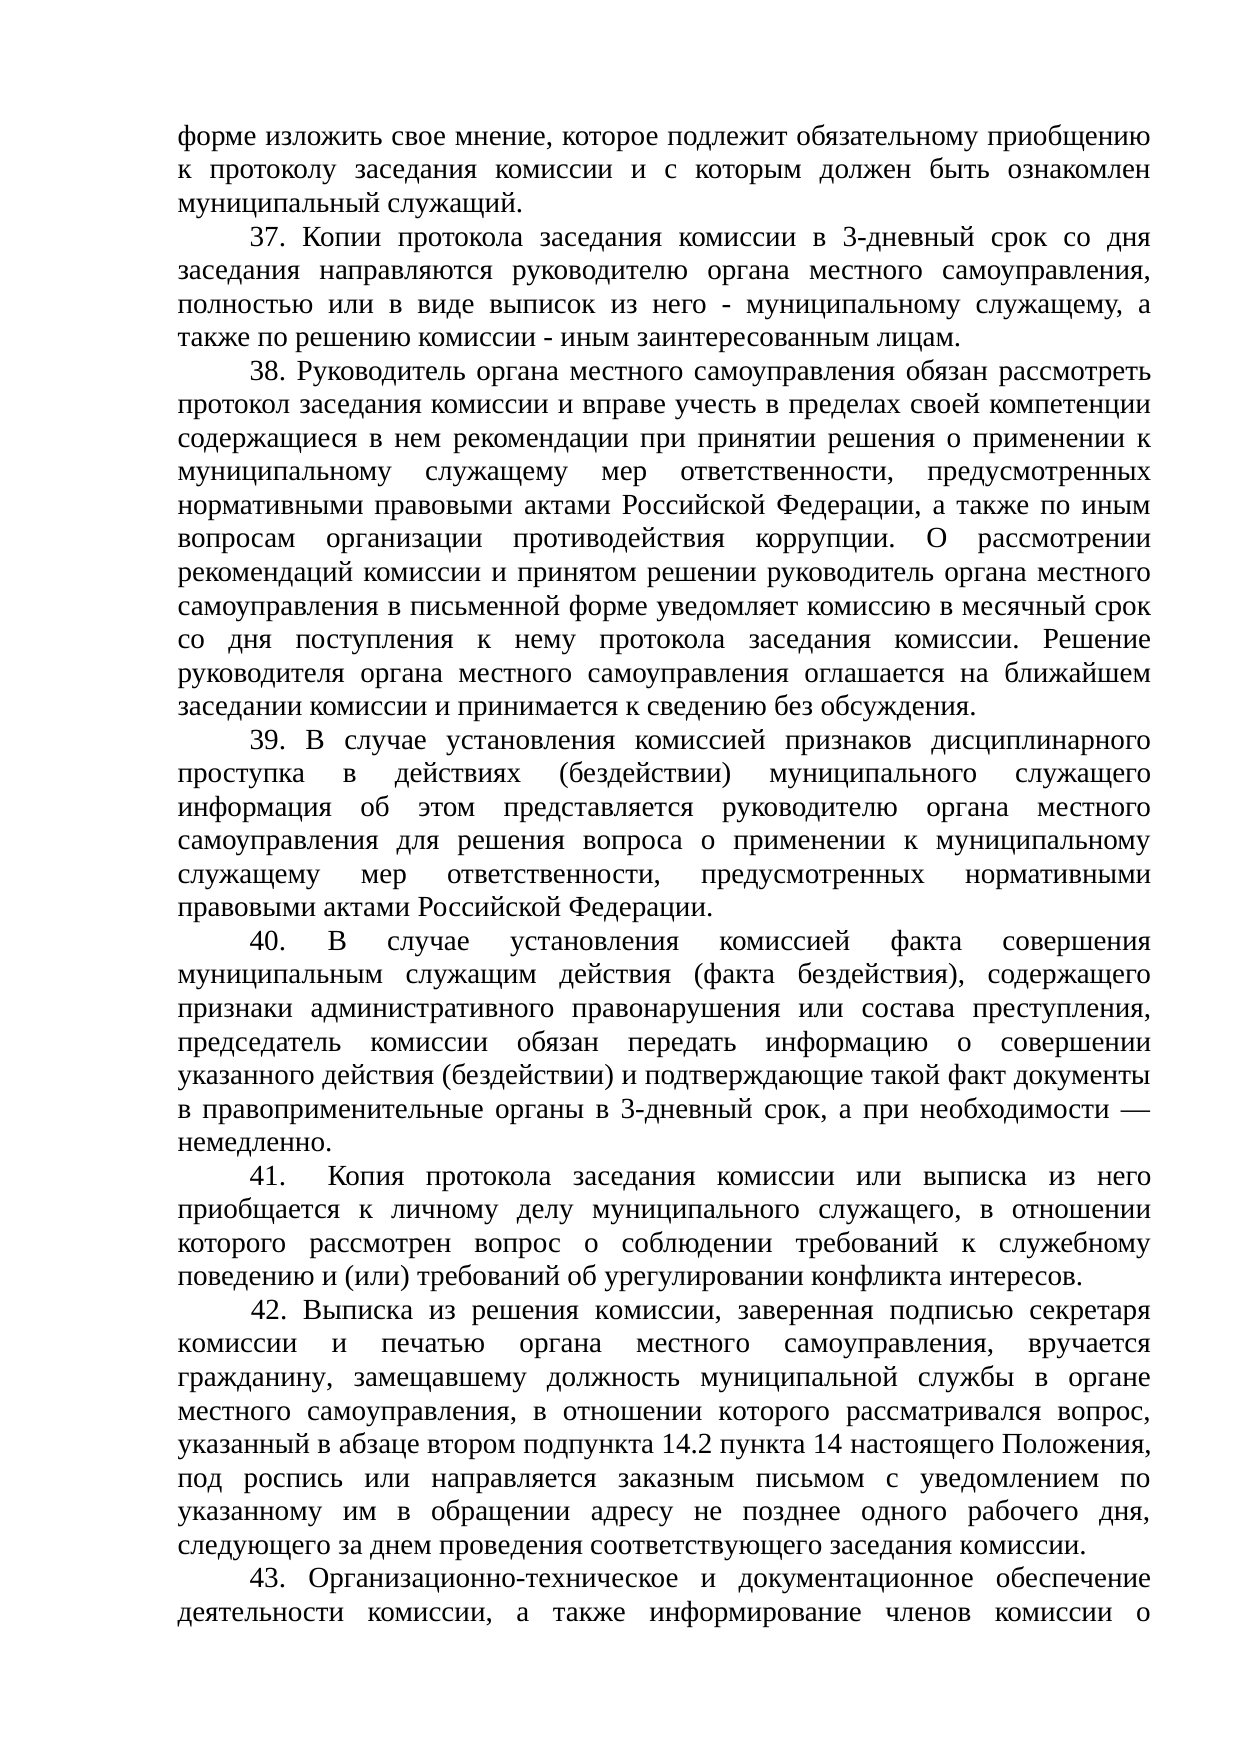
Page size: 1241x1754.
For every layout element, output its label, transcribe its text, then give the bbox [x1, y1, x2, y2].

list Копия протокола заседания комиссии или выписка из него приобщается к личному делу муниципального служащего, в отношении которого рассмотрен вопрос о соблюдении требований к служебному поведению и (или) требований об урегулировании конфликта интересов. [177, 1158, 1152, 1292]
text 39. В случае установления комиссией признаков дисциплинарного проступка в действиях (бездействии) муниципального служащего информация об этом представляется руководителю органа местного самоуправления для решения вопроса о применении к муниципальному служащему мер ответственности, предусмотренных нормативными правовыми актами Российской Федерации. [177, 722, 1152, 923]
list 42. Выписка из решения комиссии, заверенная подписью секретаря комиссии и печатью органа местного самоуправления, вручается гражданину, замещавшему должность муниципальной службы в органе местного самоуправления, в отношении которого рассматривался вопрос, указанный в абзаце втором подпункта 14.2 пункта 14 настоящего Положения, под роспись или направляется заказным письмом с уведомлением по указанному им в обращении адресу не позднее одного рабочего дня, следующего за днем проведения соответствующего заседания комиссии. [177, 1292, 1152, 1560]
text 37. Копии протокола заседания комиссии в 3-дневный срок со дня заседания направляются руководителю органа местного самоуправления, полностью или в виде выписок из него - муниципальному служащему, а также по решению комиссии - иным заинтересованным лицам. [177, 219, 1152, 353]
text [177, 118, 1152, 219]
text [177, 1560, 1152, 1627]
list В случае установления комиссией факта совершения муниципальным служащим действия (факта бездействия), содержащего признаки административного правонарушения или состава преступления, председатель комиссии обязан передать информацию о совершении указанного действия (бездействии) и подтверждающие такой факт документы в правоприменительные органы в 3-дневный срок, а при необходимости — немедленно. [177, 923, 1152, 1158]
text 38. Руководитель органа местного самоуправления обязан рассмотреть протокол заседания комиссии и вправе учесть в пределах своей компетенции содержащиеся в нем рекомендации при принятии решения о применении к муниципальному служащему мер ответственности, предусмотренных нормативными правовыми актами Российской Федерации, а также по иным вопросам организации противодействия коррупции. О рассмотрении рекомендаций комиссии и принятом решении руководитель органа местного самоуправления в письменной форме уведомляет комиссию в месячный срок со дня поступления к нему протокола заседания комиссии. Решение руководителя органа местного самоуправления оглашается на ближайшем заседании комиссии и принимается к сведению без обсуждения. [177, 353, 1152, 722]
